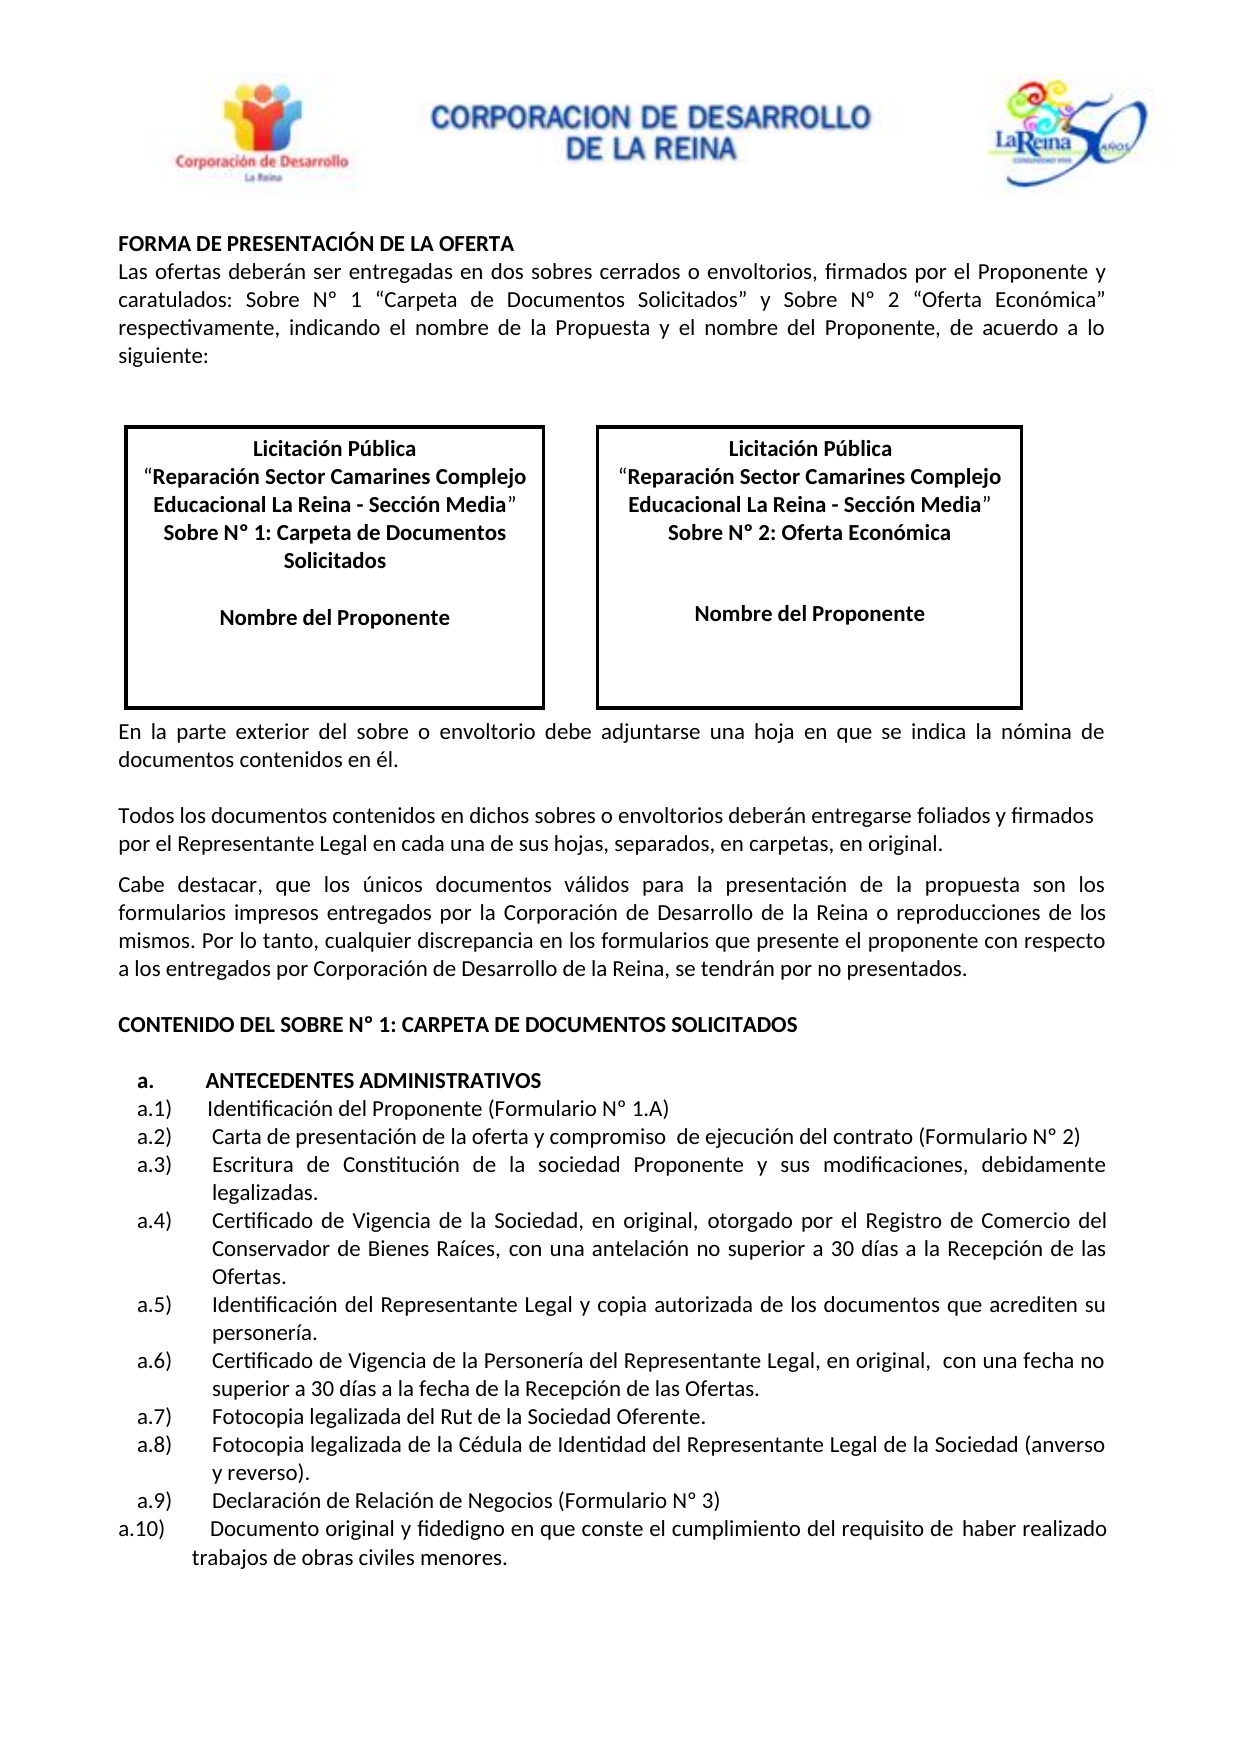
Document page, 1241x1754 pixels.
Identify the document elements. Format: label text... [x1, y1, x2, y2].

text a.9) Declaración de Relación de Negocios (Formulario Nº 3) [137, 1487, 1107, 1514]
text Todos los documentos contenidos en dichos sobres o envoltorios deberán entregarse foliados y firmados por el Representante Legal en cada una de sus hojas, separados, en carpetas, en original. [118, 802, 1107, 858]
text Cabe destacar, que los únicos documentos válidos para la presentación de la propuesta son los formularios impresos entregados por la Corporación de Desarrollo de la Reina o reproducciones de los mismos. Por lo tanto, cualquier discrepancia en los formularios que presente el proponente con respecto a los entregados por Corporación de Desarrollo de la Reina, se tendrán por no presentados. [118, 870, 1107, 982]
text a.10) Documento original y fidedigno en que conste el cumplimiento del requisito de haber realizado trabajos de obras civiles menores. [118, 1514, 1107, 1571]
text Las ofertas deberán ser entregadas en dos sobres cerrados o envoltorios, firmados por el Proponente y caratulados: Sobre Nº 1 “Carpeta de Documentos Solicitados” y Sobre Nº 2 “Oferta Económica” respectivamente, indicando el nombre de la Propuesta y el nombre del Proponente, de acuerdo a lo siguiente: [118, 257, 1107, 369]
text En la parte exterior del sobre o envoltorio debe adjuntarse una hoja en que se indica la nómina de documentos contenidos en él. [118, 717, 1107, 773]
text a.3) Escritura de Constitución de la sociedad Proponente y sus modificaciones, debidamente legalizadas. [137, 1150, 1107, 1206]
picture [118, 73, 1197, 206]
list ANTECEDENTES ADMINISTRATIVOS [137, 1066, 1107, 1094]
text a.2) Carta de presentación de la oferta y compromiso de ejecución del contrato (Formulario Nº 2) [137, 1122, 1107, 1150]
text a.1) Identificación del Proponente (Formulario Nº 1.A) [137, 1094, 1107, 1122]
text a.4) Certificado de Vigencia de la Sociedad, en original, otorgado por el Registro de Comercio del Conservador de Bienes Raíces, con una antelación no superior a 30 días a la Recepción de las Ofertas. [137, 1206, 1107, 1290]
text a.6) Certificado de Vigencia de la Personería del Representante Legal, en original, con una fecha no superior a 30 días a la fecha de la Recepción de las Ofertas. [137, 1346, 1107, 1402]
subtitle FORMA DE PRESENTACIÓN DE LA OFERTA [118, 229, 1107, 257]
text a.5) Identificación del Representante Legal y copia autorizada de los documentos que acrediten su personería. [137, 1290, 1107, 1346]
text a.8) Fotocopia legalizada de la Cédula de Identidad del Representante Legal de la Sociedad (anverso y reverso). [137, 1431, 1107, 1487]
text a.7) Fotocopia legalizada del Rut de la Sociedad Oferente. [137, 1402, 1107, 1431]
subtitle CONTENIDO DEL SOBRE Nº 1: CARPETA DE DOCUMENTOS SOLICITADOS [118, 1010, 1107, 1038]
